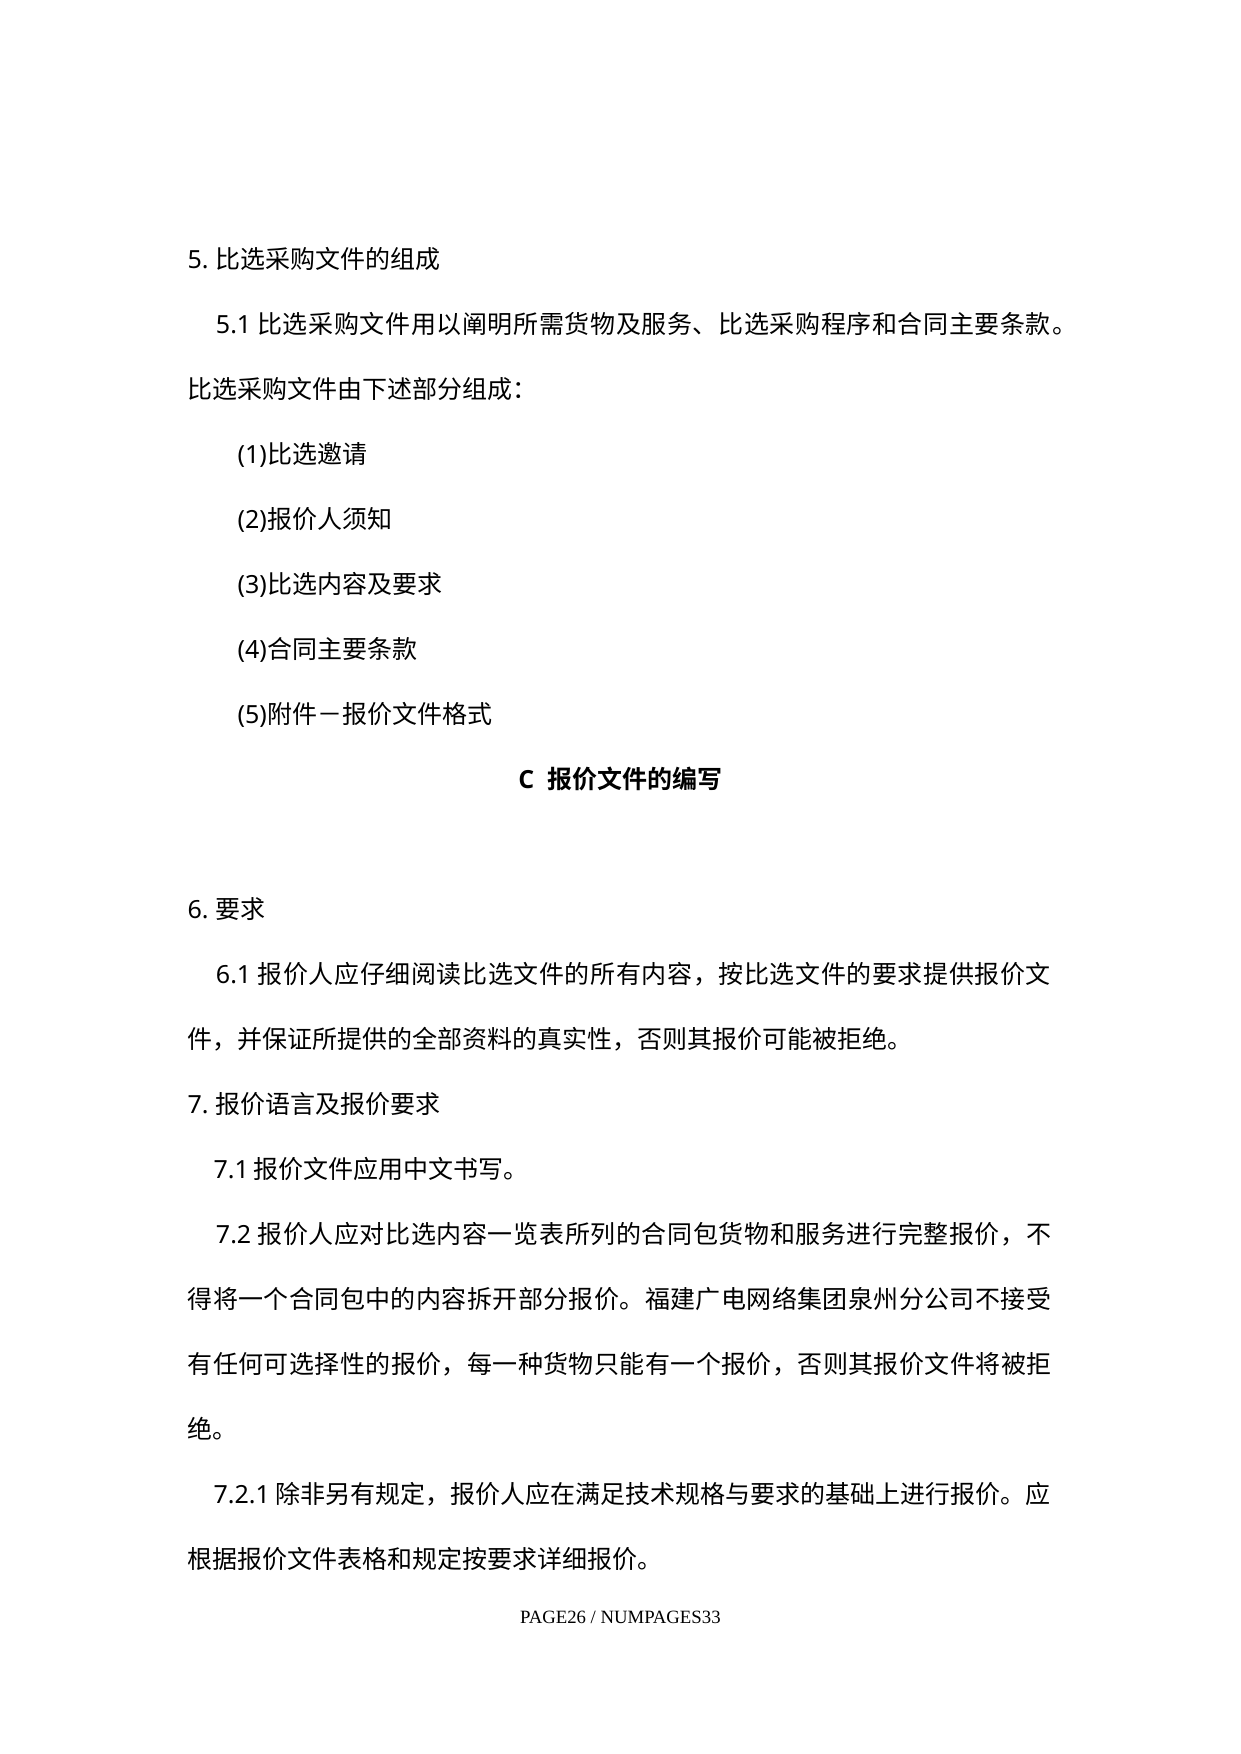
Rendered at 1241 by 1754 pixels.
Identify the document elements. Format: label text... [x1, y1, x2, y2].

text C 报价文件的编写 [187, 745, 1053, 810]
text (3)比选内容及要求 [187, 550, 1053, 615]
text 6.1报价人应仔细阅读比选文件的所有内容，按比选文件的要求提供报价文件，并保证所提供的全部资料的真实性，否则其报价可能被拒绝。 [187, 940, 1053, 1070]
text 7.1报价文件应用中文书写。 [187, 1135, 1053, 1200]
text 5.1比选采购文件用以阐明所需货物及服务、比选采购程序和合同主要条款。比选采购文件由下述部分组成： [187, 290, 1053, 420]
text (5)附件－报价文件格式 [187, 680, 1053, 745]
text 7. 报价语言及报价要求 [187, 1070, 1053, 1135]
text 7.2.1除非另有规定，报价人应在满足技术规格与要求的基础上进行报价。应根据报价文件表格和规定按要求详细报价。 [187, 1460, 1053, 1590]
text (2)报价人须知 [187, 485, 1053, 550]
text 7.2报价人应对比选内容一览表所列的合同包货物和服务进行完整报价，不得将一个合同包中的内容拆开部分报价。福建广电网络集团泉州分公司不接受有任何可选择性的报价，每一种货物只能有一个报价，否则其报价文件将被拒绝。 [187, 1200, 1053, 1460]
text 5. 比选采购文件的组成 [187, 225, 1053, 290]
text 6. 要求 [187, 875, 1053, 940]
text (4)合同主要条款 [187, 615, 1053, 680]
text (1)比选邀请 [187, 420, 1053, 485]
